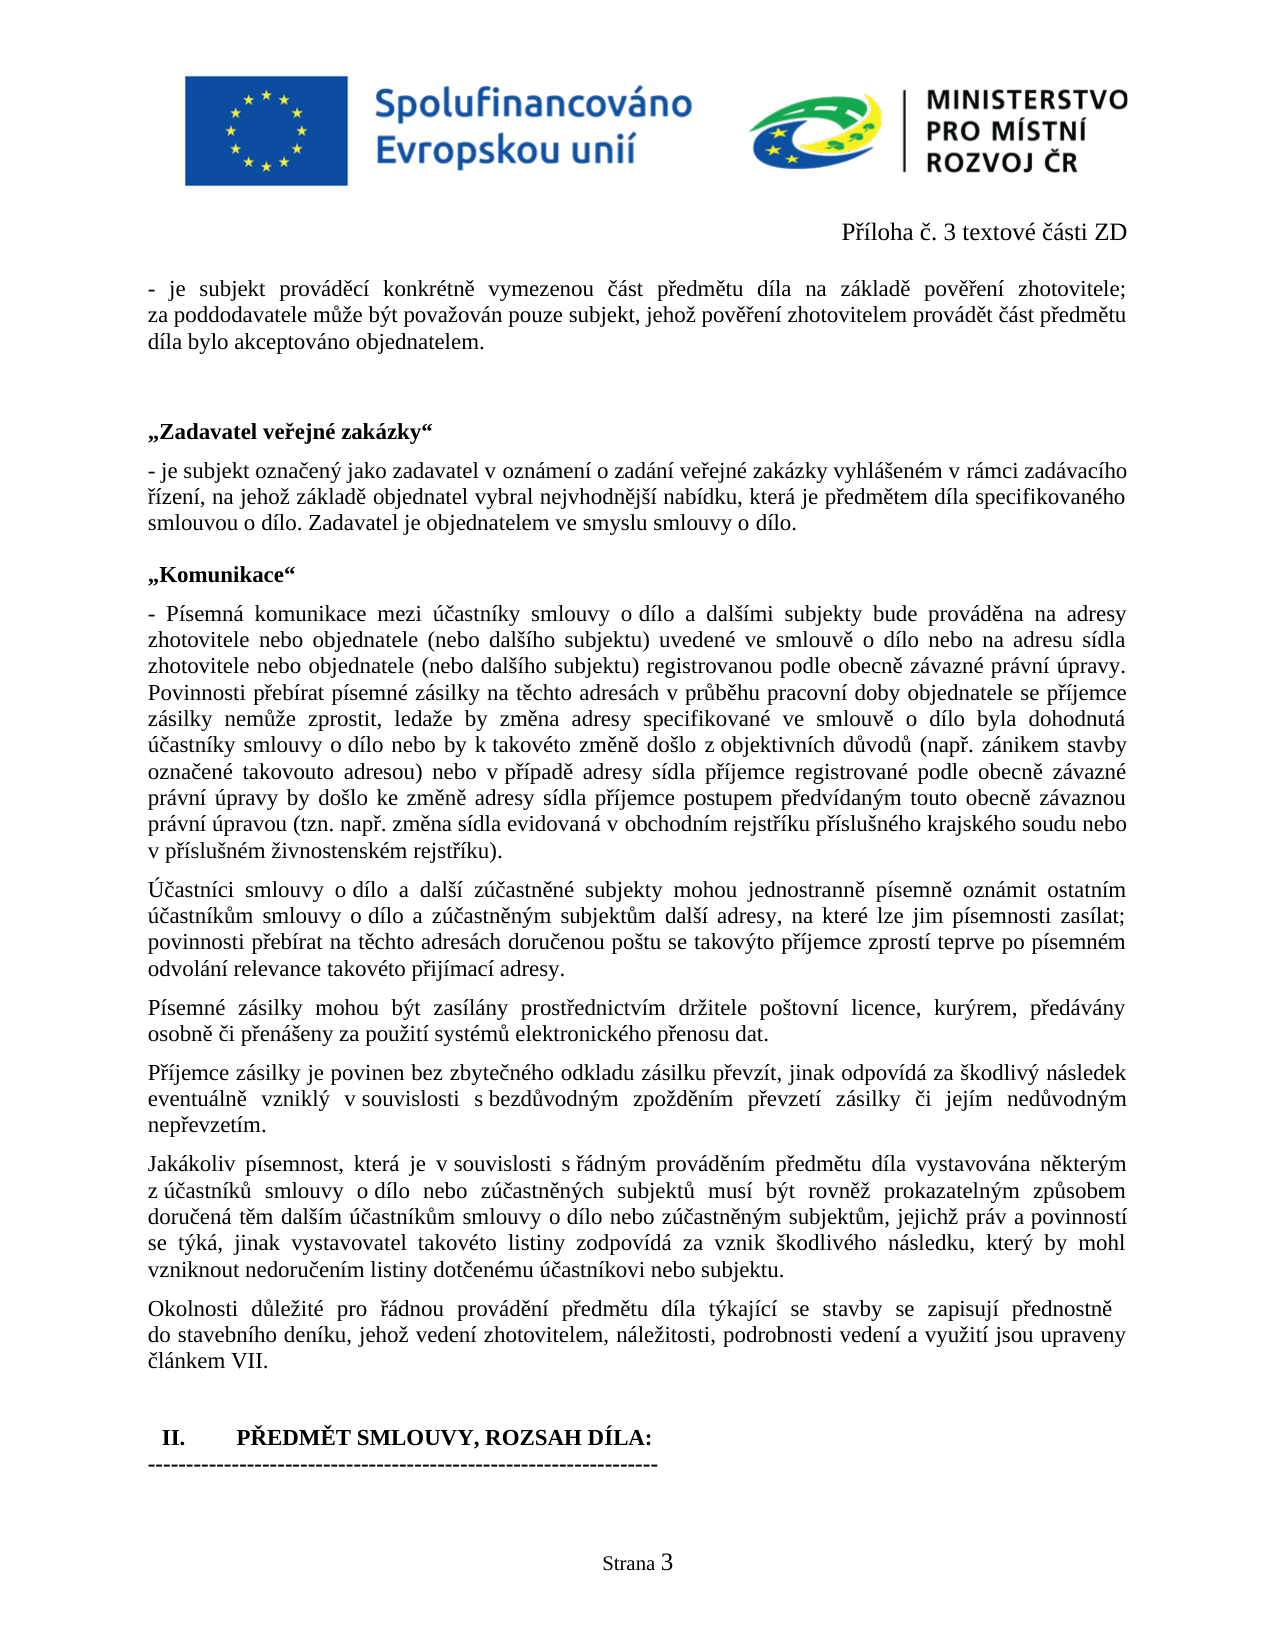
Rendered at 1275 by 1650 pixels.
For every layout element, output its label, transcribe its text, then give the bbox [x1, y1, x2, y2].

text Příjemce zásilky je povinen bez zbytečného odkladu zásilku převzít, jinak odpovídá za škodlivý následek eventuálně vzniklý v souvislosti s bezdůvodným zpožděním převzetí zásilky či jejím nedůvodným nepřevzetím. [148, 1059, 1127, 1138]
text Okolnosti důležité pro řádnou provádění předmětu díla týkající se stavby se zapisují přednostně do stavebního deníku, jehož vedení zhotovitelem, náležitosti, podrobnosti vedení a využití jsou upraveny článkem VII. [148, 1295, 1127, 1374]
list PŘEDMĚT SMLOUVY, ROZSAH DÍLA: [185, 1424, 1137, 1450]
text - je subjekt označený jako zadavatel v oznámení o zadání veřejné zakázky vyhlášeném v rámci zadávacího řízení, na jehož základě objednatel vybral nejvhodnější nabídku, která je předmětem díla specifikovaného smlouvou o dílo. Zadavatel je objednatelem ve smyslu smlouvy o dílo. [148, 457, 1127, 536]
text Písemné zásilky mohou být zasílány prostřednictvím držitele poštovní licence, kurýrem, předávány osobně či přenášeny za použití systémů elektronického přenosu dat. [148, 994, 1127, 1046]
text - Písemná komunikace mezi účastníky smlouvy o dílo a dalšími subjekty bude prováděna na adresy zhotovitele nebo objednatele (nebo dalšího subjektu) uvedené ve smlouvě o dílo nebo na adresu sídla zhotovitele nebo objednatele (nebo dalšího subjektu) registrovanou podle obecně závazné právní úpravy. Povinnosti přebírat písemné zásilky na těchto adresách v průběhu pracovní doby objednatele se příjemce zásilky nemůže zprostit, ledaže by změna adresy specifikované ve smlouvě o dílo byla dohodnutá účastníky smlouvy o dílo nebo by k takovéto změně došlo z objektivních důvodů (např. zánikem stavby označené takovouto adresou) nebo v případě adresy sídla příjemce registrované podle obecně závazné právní úpravy by došlo ke změně adresy sídla příjemce postupem předvídaným touto obecně závaznou právní úpravou (tzn. např. změna sídla evidovaná v obchodním rejstříku příslušného krajského soudu nebo v příslušném živnostenském rejstříku). [148, 600, 1127, 863]
text Jakákoliv písemnost, která je v souvislosti s řádným prováděním předmětu díla vystavována některým z účastníků smlouvy o dílo nebo zúčastněných subjektů musí být rovněž prokazatelným způsobem doručená těm dalším účastníkům smlouvy o dílo nebo zúčastněným subjektům, jejichž práv a povinností se týká, jinak vystavovatel takovéto listiny zodpovídá za vznik škodlivého následku, který by mohl vzniknout nedoručením listiny dotčenému účastníkovi nebo subjektu. [148, 1150, 1127, 1282]
picture [182, 73, 1128, 189]
text „Zadavatel veřejné zakázky“ [148, 418, 1127, 444]
text ------------------------------------------------------------------- [148, 1450, 1127, 1476]
text - je subjekt prováděcí konkrétně vymezenou část předmětu díla na základě pověření zhotovitele; za poddodavatele může být považován pouze subjekt, jehož pověření zhotovitelem provádět část předmětu díla bylo akceptováno objednatelem. [148, 275, 1127, 354]
text Účastníci smlouvy o dílo a další zúčastněné subjekty mohou jednostranně písemně oznámit ostatním účastníkům smlouvy o dílo a zúčastněným subjektům další adresy, na které lze jim písemnosti zasílat; povinnosti přebírat na těchto adresách doručenou poštu se takovýto příjemce zprostí teprve po písemném odvolání relevance takovéto přijímací adresy. [148, 876, 1127, 981]
text „Komunikace“ [148, 561, 1127, 587]
